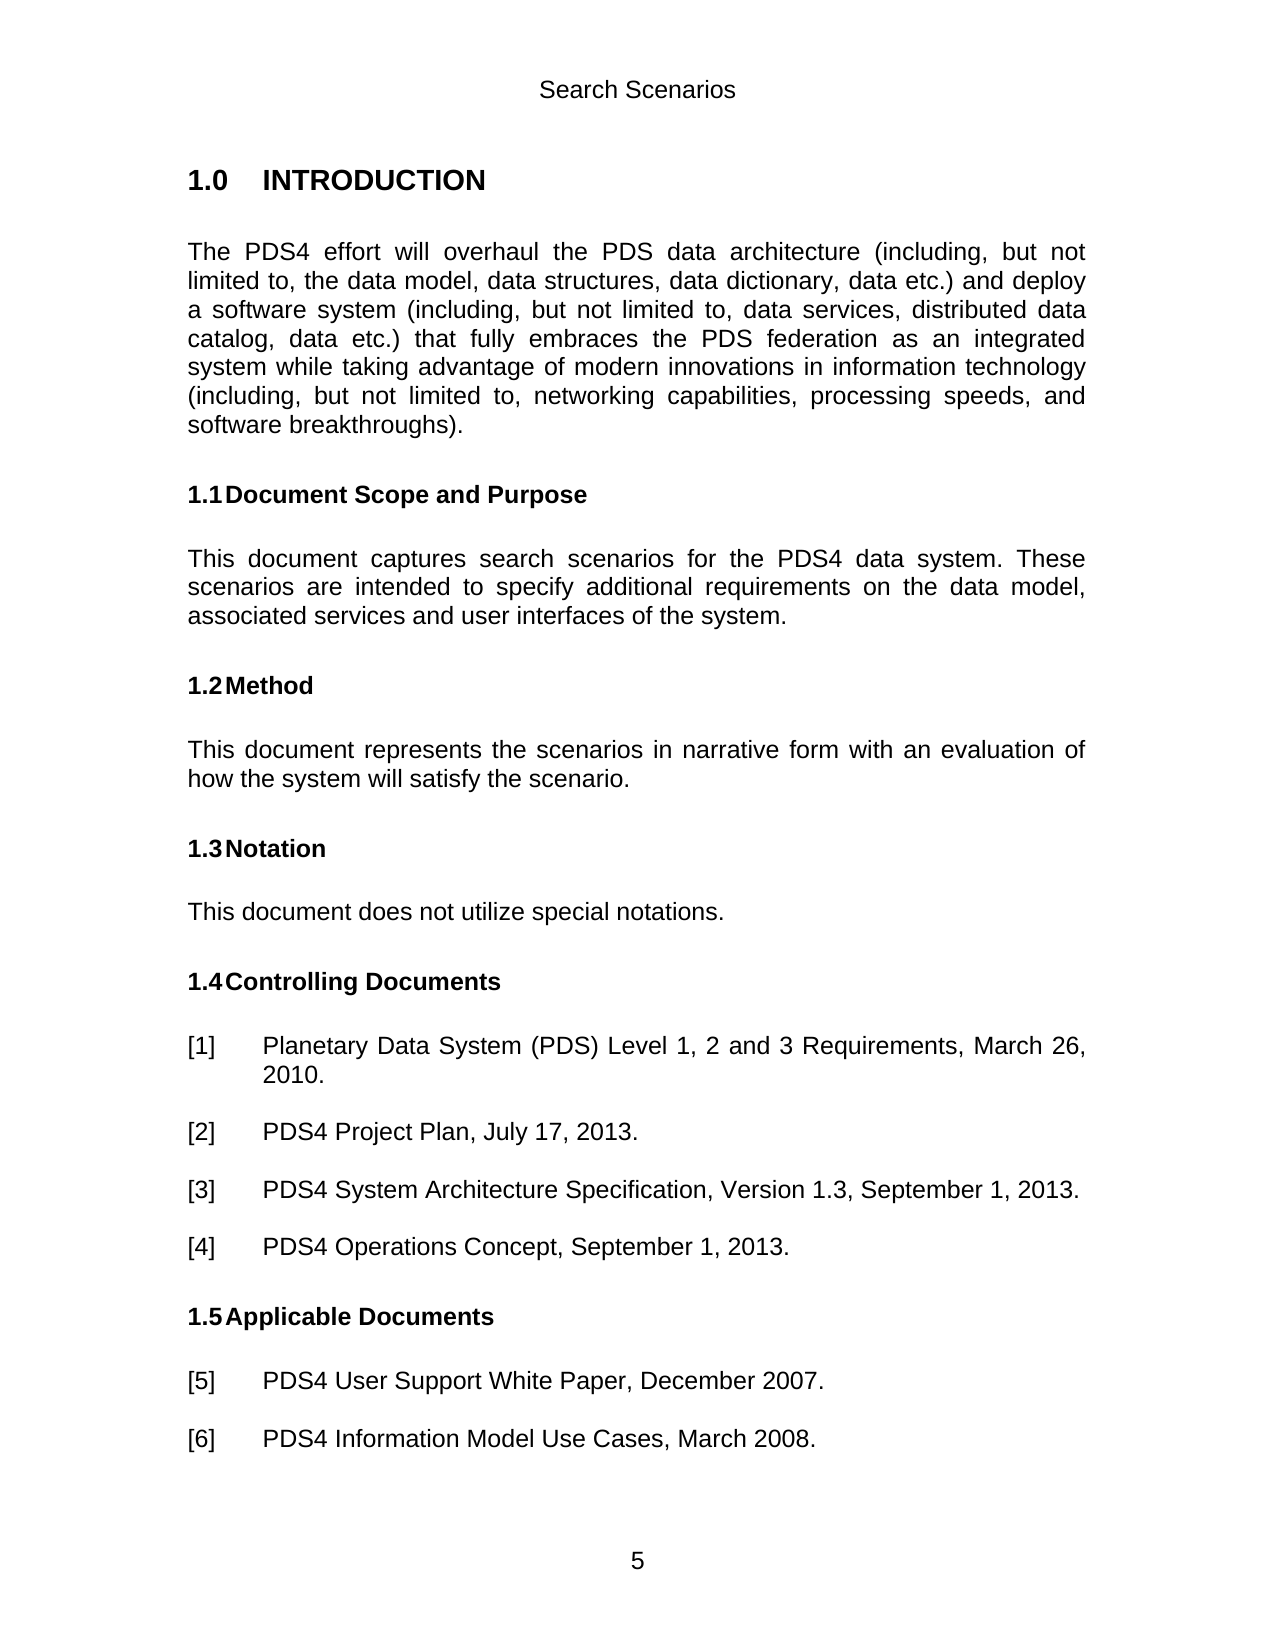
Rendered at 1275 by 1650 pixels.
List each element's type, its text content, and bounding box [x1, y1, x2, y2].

subtitle Applicable Documents [187, 1302, 1087, 1331]
text This document captures search scenarios for the data system. These scenarios are intended to specify additional requirements on the data model, associated services and user interfaces of the system. [187, 543, 1087, 630]
text The effort will overhaul the PDS data architecture (including, but not limited to, the data model, data structures, data dictionary, data etc.) and deploy a software system (including, but not limited to, data services, distributed data catalog, data etc.) that fully embraces the PDS federation as an integrated system while taking advantage of modern innovations in information technology (including, but not limited to, networking capabilities, processing speeds, and software breakthroughs). [187, 237, 1087, 438]
subtitle INTRODUCTION [187, 162, 1087, 196]
text [3] System Architecture Specification, Version 1., . [187, 1175, 1087, 1203]
text This document does not utilize special notations. [187, 897, 1087, 926]
text [6] PDS4 Information Model Use Cases, March 2008. [187, 1423, 1087, 1452]
subtitle Controlling Documents [187, 967, 1087, 996]
text [2] Project Plan, . [187, 1117, 1087, 1146]
text [5] PDS4 User Support White Paper, December 2007. [187, 1366, 1087, 1395]
text This document represents the scenarios in narrative form with an evaluation of how the system will satisfy the scenario. [187, 735, 1087, 792]
subtitle Method [187, 671, 1087, 700]
subtitle Document Scope and Purpose [187, 480, 1087, 508]
text [1] Planetary Data System (PDS) Level 1, 2 and 3 Requirements, March 26, 2010. [187, 1031, 1087, 1088]
subtitle Notation [187, 833, 1087, 862]
text [4] Operations Concept, . [187, 1232, 1087, 1261]
